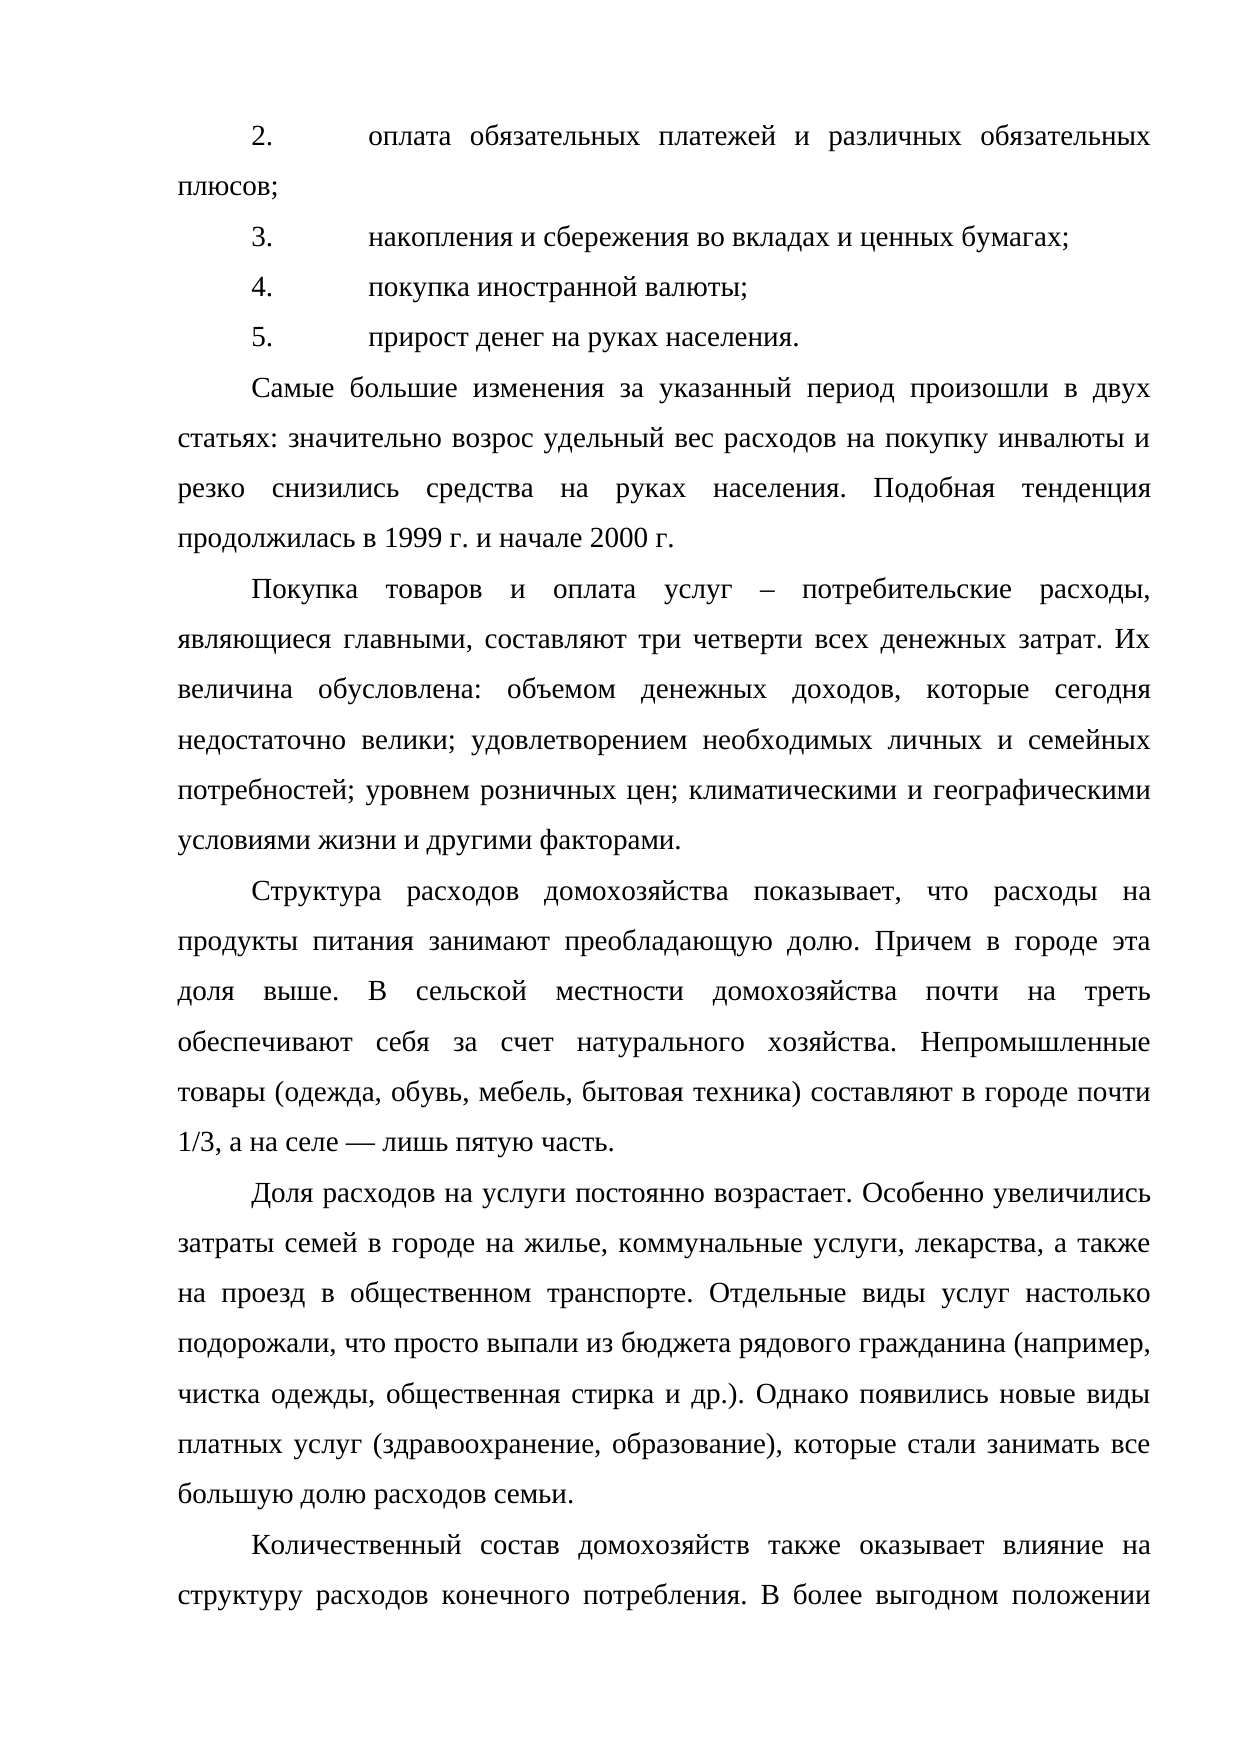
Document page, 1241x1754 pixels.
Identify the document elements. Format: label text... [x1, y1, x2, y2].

list накопления и сбережения во вкладах и ценных бумагах; [177, 219, 1152, 252]
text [177, 1527, 1152, 1611]
list покупка иностранной валюты; [177, 269, 1152, 303]
text Структура расходов домохозяйства показывает, что расходы на продукты питания занимают преобладающую долю. Причем в городе эта доля выше. В сельской местности домохозяйства почти на треть обеспечивают себя за счет натурального хозяйства. Непромышленные товары (одежда, обувь, мебель, бытовая техника) составляют в городе почти 1/3, а на селе — лишь пятую часть. [177, 873, 1152, 1158]
text Доля расходов на услуги постоянно возрастает. Особенно увеличились затраты семей в городе на жилье, коммунальные услуги, лекарства, а также на проезд в общественном транспорте. Отдельные виды услуг настолько подорожали, что просто выпали из бюджета рядового гражданина (например, чистка одежды, общественная стирка и др.). Однако появились новые виды платных услуг (здравоохранение, образование), которые стали занимать все большую долю расходов семьи. [177, 1175, 1152, 1510]
list прирост денег на руках населения. [177, 319, 1152, 353]
text Самые большие изменения за указанный период произошли в двух статьях: значительно возрос удельный вес расходов на покупку инвалюты и резко снизились средства на руках населения. Подобная тенденция продолжилась в 1999 г. и начале . [177, 370, 1152, 554]
list оплата обязательных платежей и различных обязательных плюсов; [177, 118, 1152, 202]
text Покупка товаров и оплата услуг – потребительские расходы, являющиеся главными, составляют три четверти всех денежных затрат. Их величина обусловлена: объемом денежных доходов, которые сегодня недостаточно велики; удовлетворением необходимых личных и семейных потребностей; уровнем розничных цен; климатическими и географическими условиями жизни и другими факторами. [177, 571, 1152, 856]
